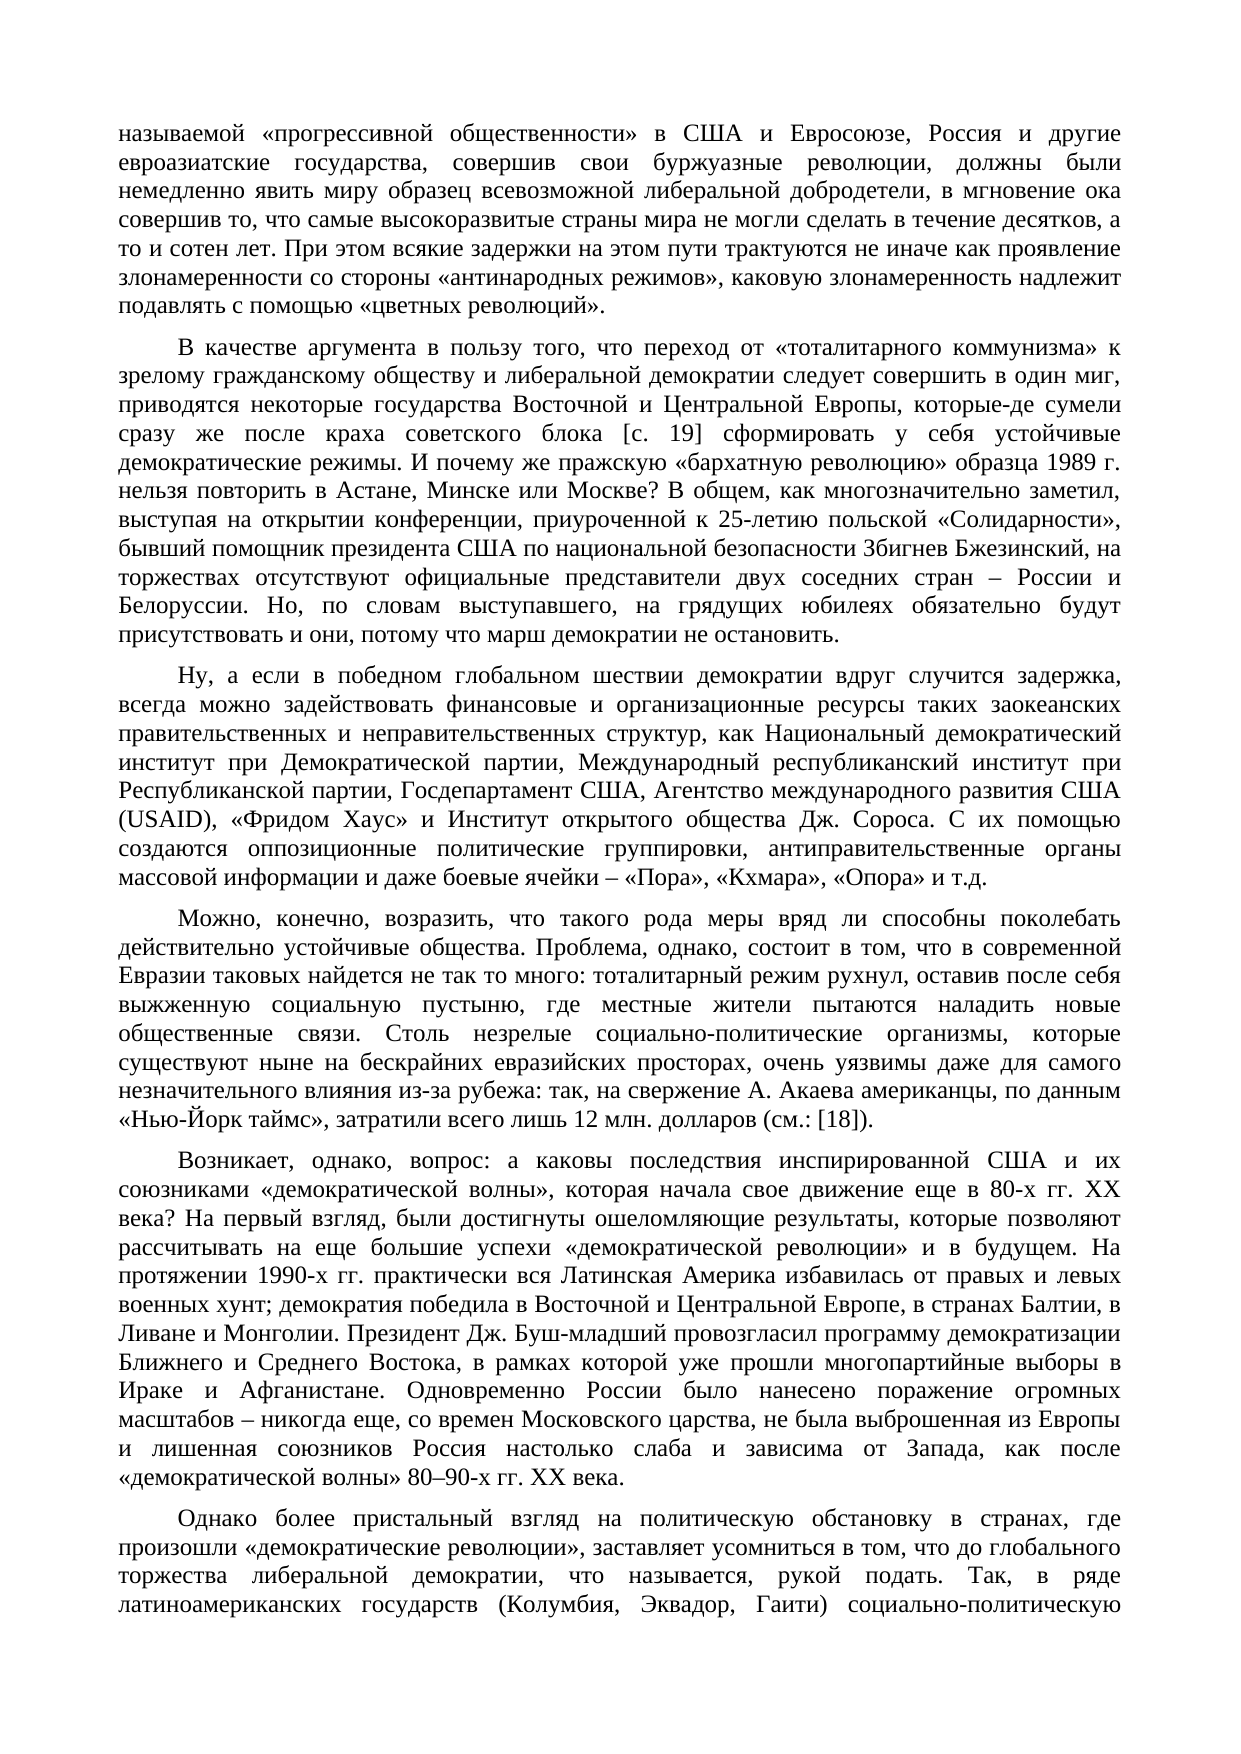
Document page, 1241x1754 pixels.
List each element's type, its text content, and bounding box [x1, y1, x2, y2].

text Можно, конечно, возразить, что такого рода меры вряд ли способны поколебать действительно устойчивые общества. Проблема, однако, состоит в том, что в современной Евразии таковых найдется не так то много: тоталитарный режим рухнул, оставив после себя выжженную социальную пустыню, где местные жители пытаются наладить новые общественные связи. Столь незрелые социально-политические организмы, которые существуют ныне на бескрайних евразийских просторах, очень уязвимы даже для самого незначительного влияния из-за рубежа: так, на свержение А. Акаева американцы, по данным «Нью-Йорк таймс», затратили всего лишь 12 млн. долларов (см.: [18]). [118, 903, 1122, 1133]
text Возникает, однако, вопрос: а каковы последствия инспирированной США и их союзниками «демократической волны», которая начала свое движение еще в 80-х гг. ХХ века? На первый взгляд, были достигнуты ошеломляющие результаты, которые позволяют рассчитывать на еще большие успехи «демократической революции» и в будущем. На протяжении 1990-х гг. практически вся Латинская Америка избавилась от правых и левых военных хунт; демократия победила в Восточной и Центральной Европе, в странах Балтии, в Ливане и Монголии. Президент Дж. Буш-младший провозгласил программу демократизации Ближнего и Среднего Востока, в рамках которой уже прошли многопартийные выборы в Ираке и Афганистане. Одновременно России было нанесено поражение огромных масштабов – никогда еще, со времен Московского царства, не была выброшенная из Европы и лишенная союзников Россия настолько слаба и зависима от Запада, как после «демократической волны» 80–90-х гг. ХХ века. [118, 1146, 1122, 1491]
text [118, 1503, 1122, 1618]
text В качестве аргумента в пользу того, что переход от «тоталитарного коммунизма» к зрелому гражданскому обществу и либеральной демократии следует совершить в один миг, приводятся некоторые государства Восточной и Центральной Европы, которые-де сумели сразу же после краха советского блока [c. 19] сформировать у себя устойчивые демократические режимы. И почему же пражскую «бархатную революцию» образца 1989 г. нельзя повторить в Астане, Минске или Москве? В общем, как многозначительно заметил, выступая на открытии конференции, приуроченной к 25-летию польской «Солидарности», бывший помощник президента США по национальной безопасности Збигнев Бжезинский, на торжествах отсутствуют официальные представители двух соседних стран – России и Белоруссии. Но, по словам выступавшего, на грядущих юбилеях обязательно будут присутствовать и они, потому что марш демократии не остановить. [118, 332, 1122, 648]
text Ну, а если в победном глобальном шествии демократии вдруг случится задержка, всегда можно задействовать финансовые и организационные ресурсы таких заокеанских правительственных и неправительственных структур, как Национальный демократический институт при Демократической партии, Международный республиканский институт при Республиканской партии, Госдепартамент США, Агентство международного развития США (USAID), «Фридом Хаус» и Институт открытого общества Дж. Сороса. С их помощью создаются оппозиционные политические группировки, антиправительственные органы массовой информации и даже боевые ячейки – «Пора», «Кхмара», «Опора» и т.д. [118, 661, 1122, 891]
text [118, 118, 1122, 319]
